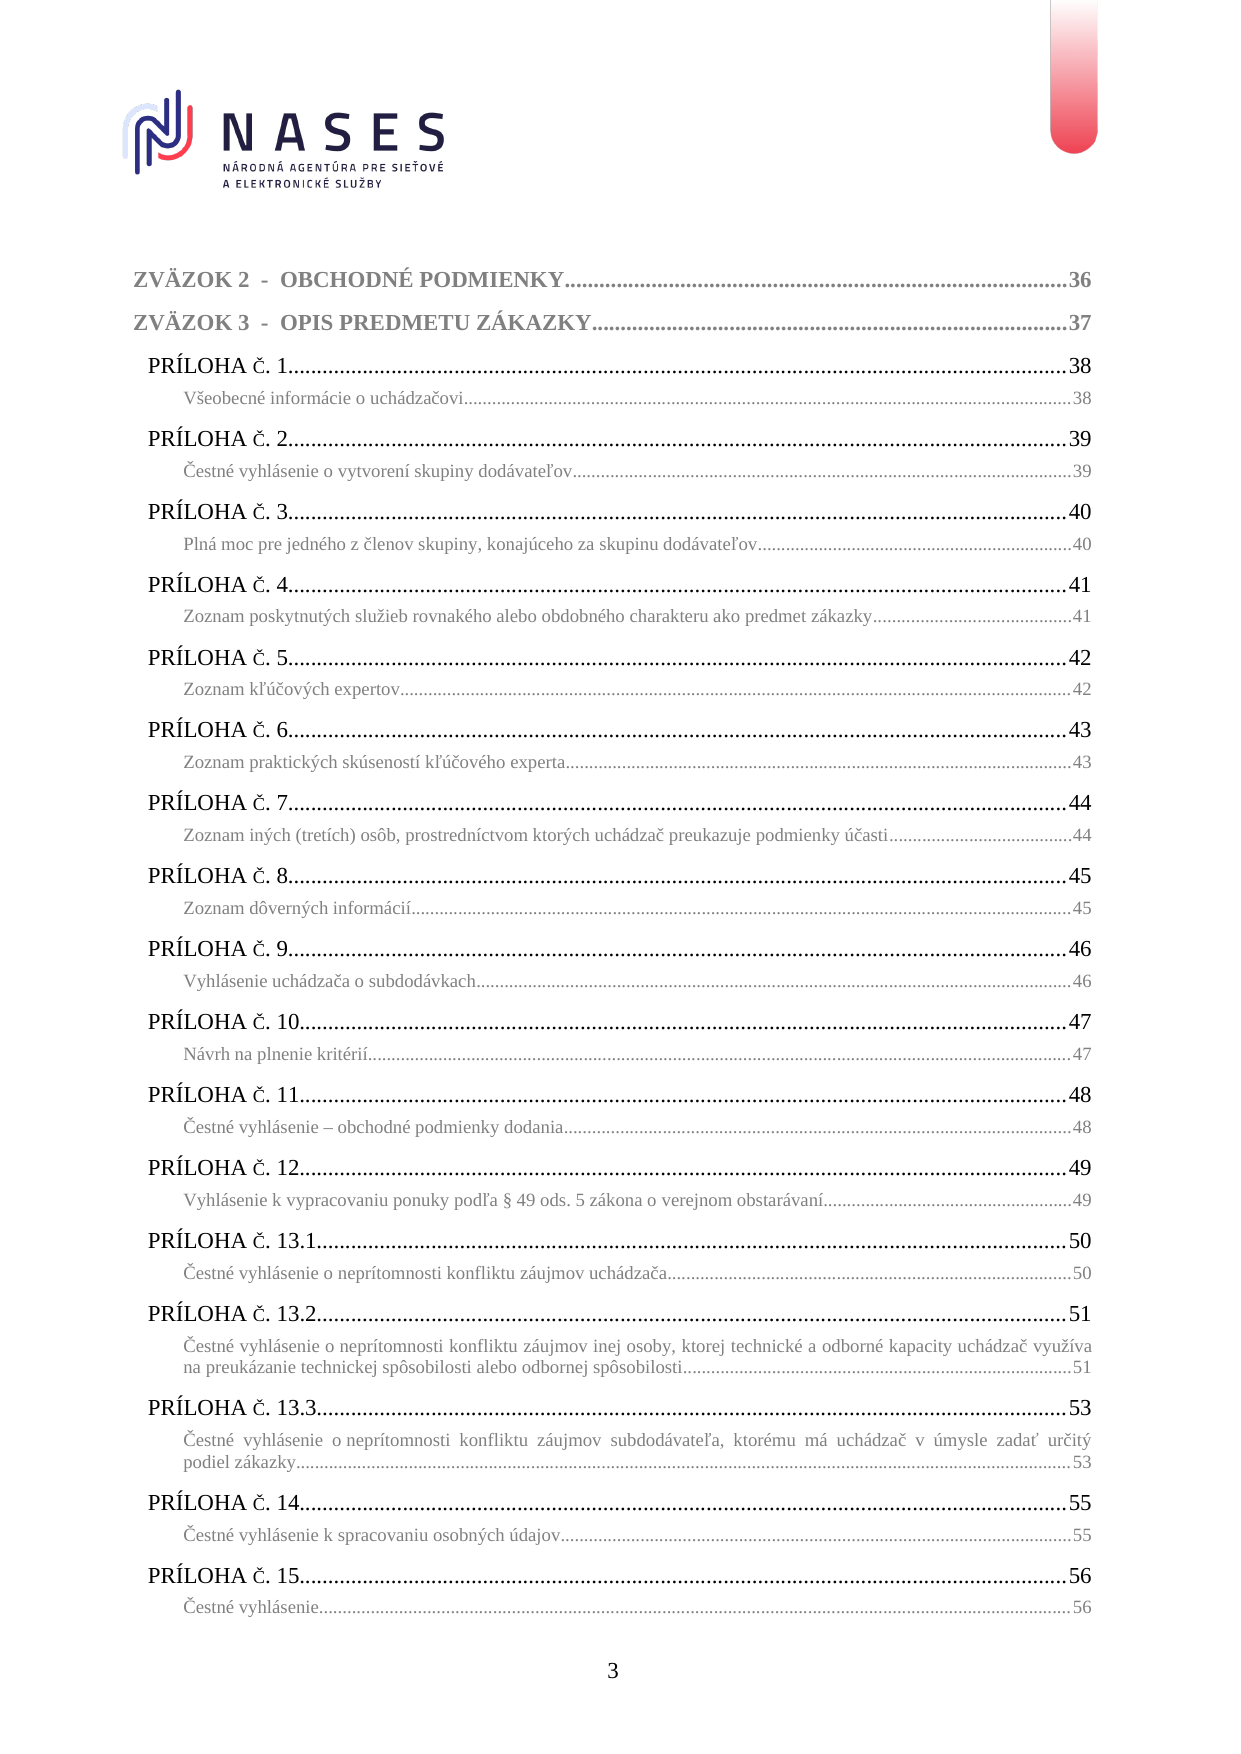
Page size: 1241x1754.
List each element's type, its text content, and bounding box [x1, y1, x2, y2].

text Čestné vyhlásenie 56 [183, 1596, 1092, 1618]
text Plná moc pre jedného z členov skupiny, konajúceho za skupinu dodávateľov 40 [183, 532, 1092, 554]
text PRÍLOHA č. 13.2 51 [148, 1300, 1092, 1326]
text Čestné vyhlásenie – obchodné podmienky dodania 48 [183, 1116, 1092, 1137]
text PRÍLOHA č. 2 39 [148, 425, 1092, 451]
text Vyhlásenie k vypracovaniu ponuky podľa § 49 ods. 5 zákona o verejnom obstarávaní 49 [183, 1189, 1092, 1210]
text PRÍLOHA č. 13.3 53 [148, 1394, 1092, 1421]
text PRÍLOHA č. 4 41 [148, 571, 1092, 597]
text Zoznam iných (tretích) osôb, prostredníctvom ktorých uchádzač preukazuje podmienky účasti 44 [183, 824, 1092, 846]
picture [1037, 0, 1115, 157]
text PRÍLOHA č. 9 46 [148, 935, 1092, 962]
text PRÍLOHA č. 8 45 [148, 862, 1092, 889]
text Zoznam praktických skúseností kľúčového experta 43 [183, 751, 1092, 773]
text ZVÄZOK 2 - Obchodné Podmienky 36 [133, 266, 1092, 292]
text PRÍLOHA č. 5 42 [148, 643, 1092, 670]
text PRÍLOHA č. 15 56 [148, 1562, 1092, 1588]
text PRÍLOHA č. 7 44 [148, 789, 1092, 816]
text PRÍLOHA č. 3 40 [148, 498, 1092, 524]
text ZVÄZOK 3 - Opis Predmetu zákazky 37 [133, 309, 1092, 335]
text Návrh na plnenie kritérií 47 [183, 1043, 1092, 1064]
text PRÍLOHA č. 6 43 [148, 716, 1092, 743]
text Čestné vyhlásenie o neprítomnosti konfliktu záujmov inej osoby, ktorej technické a odborné kapacity uchádzač využíva na preukázanie technickej spôsobilosti alebo odbornej spôsobilosti 51 [183, 1334, 1092, 1378]
text Všeobecné informácie o uchádzačovi 38 [183, 387, 1092, 408]
picture [92, 23, 467, 254]
text PRÍLOHA č. 14 55 [148, 1489, 1092, 1515]
text Vyhlásenie uchádzača o subdodávkach 46 [183, 970, 1092, 991]
text Čestné vyhlásenie k spracovaniu osobných údajov 55 [183, 1523, 1092, 1545]
text PRÍLOHA č. 10 47 [148, 1008, 1092, 1034]
text Čestné vyhlásenie o neprítomnosti konfliktu záujmov subdodávateľa, ktorému má uchádzač v úmysle zadať určitý podiel zákazky 53 [183, 1429, 1092, 1472]
text Zoznam poskytnutých služieb rovnakého alebo obdobného charakteru ako predmet zákazky 41 [183, 605, 1092, 627]
text Čestné vyhlásenie o vytvorení skupiny dodávateľov 39 [183, 459, 1092, 481]
text Čestné vyhlásenie o neprítomnosti konfliktu záujmov uchádzača 50 [183, 1262, 1092, 1283]
text PRÍLOHA č. 11 48 [148, 1081, 1092, 1107]
text Zoznam kľúčových expertov 42 [183, 678, 1092, 700]
text Zoznam dôverných informácií 45 [183, 897, 1092, 918]
text PRÍLOHA č. 12 49 [148, 1154, 1092, 1180]
text PRÍLOHA č. 1 38 [148, 352, 1092, 378]
text PRÍLOHA č. 13.1 50 [148, 1227, 1092, 1253]
